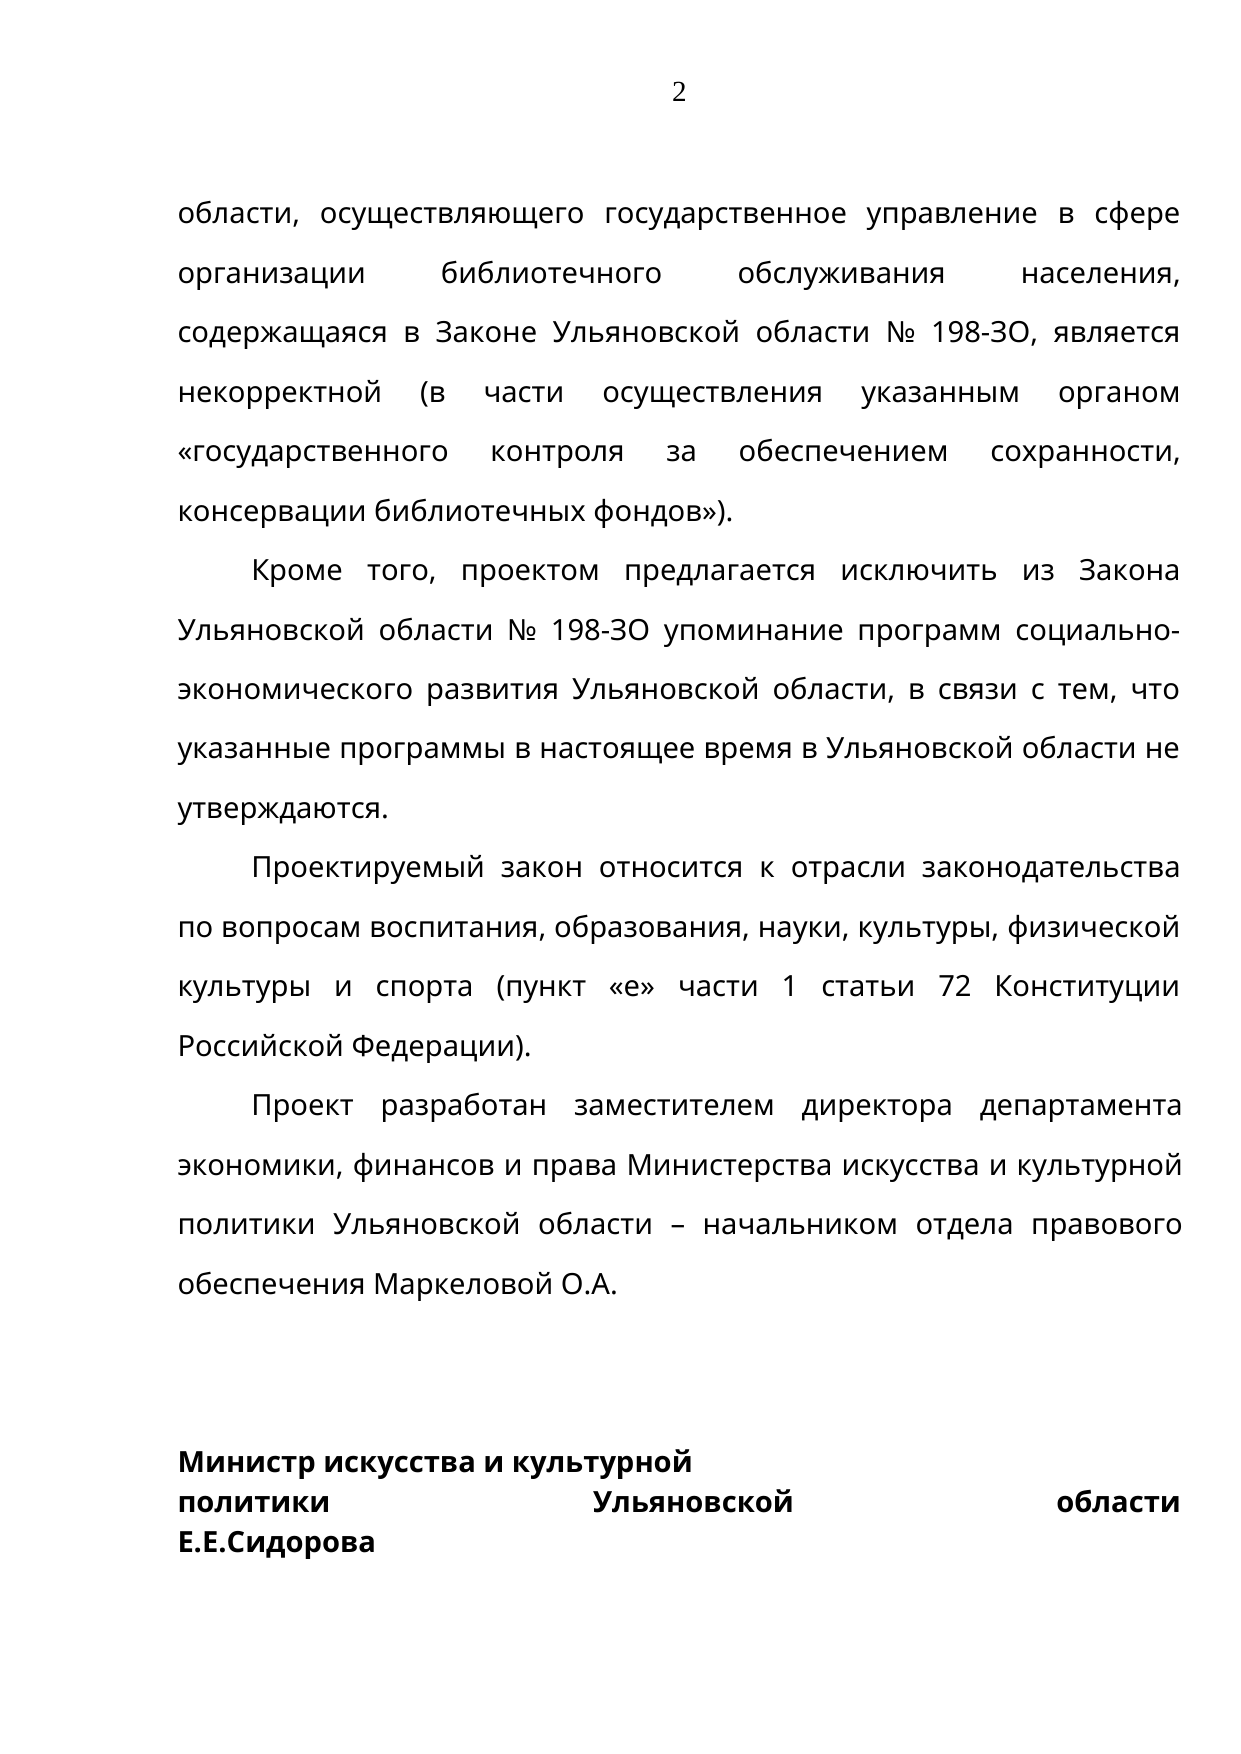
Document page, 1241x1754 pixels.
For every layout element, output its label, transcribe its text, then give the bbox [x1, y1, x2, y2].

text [177, 192, 1181, 529]
text Кроме того, проектом предлагается исключить из Закона Ульяновской области № 198-ЗО упоминание программ социально-экономического развития Ульяновской области, в связи с тем, что указанные программы в настоящее время в Ульяновской области не утверждаются. [177, 549, 1181, 827]
text Проект разработан заместителем директора департамента экономики, финансов и права Министерства искусства и культурной политики Ульяновской области – начальником отдела правового обеспечения Маркеловой О.А. [177, 1085, 1183, 1303]
text Министр искусства и культурной [177, 1442, 1181, 1481]
text Проектируемый закон относится к отрасли законодательства по вопросам воспитания, образования, науки, культуры, физической культуры и спорта (пункт «е» части 1 статьи 72 Конституции Российской Федерации). [177, 847, 1181, 1065]
text политики Ульяновской области Е.Е.Сидорова [177, 1481, 1181, 1561]
